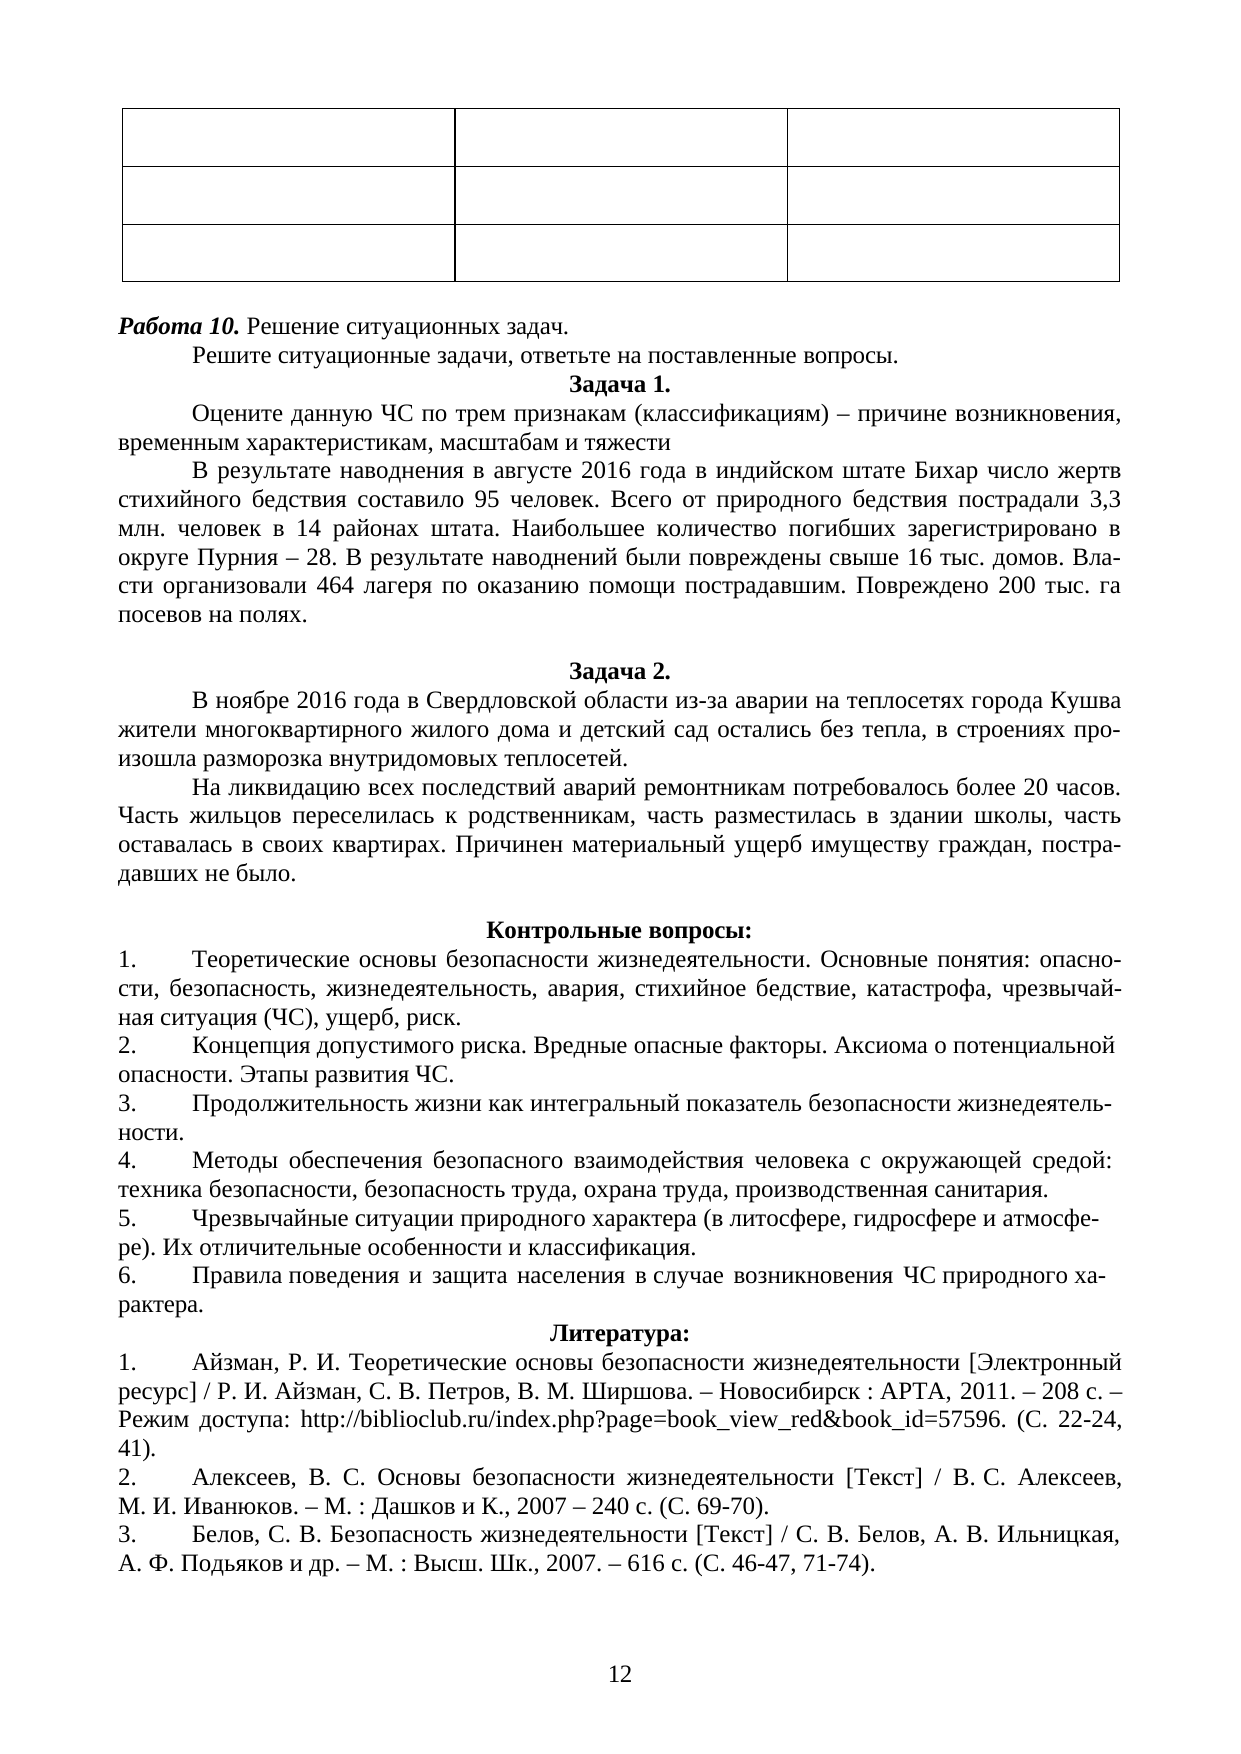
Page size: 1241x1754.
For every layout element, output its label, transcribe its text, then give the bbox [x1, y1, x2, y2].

subtitle Задача 2. [569, 657, 1153, 686]
table_header [456, 109, 787, 166]
table_cell [123, 225, 454, 281]
table_cell [123, 167, 454, 223]
subtitle Контрольные вопросы: [486, 916, 1153, 944]
list Белов, С. В. Безопасность жизнедеятельности [Текст] / С. В. Белов, А. В. Ильницкая, А. Ф. Подьяков и др. – М. : Высш. Шк., 2007. – 616 с. (С. 46-47, 71-74). [118, 1519, 1122, 1577]
list Продолжительность жизни как интегральный показатель безопасности жизнедеятель- ности. [118, 1088, 1123, 1146]
table_cell [788, 167, 1119, 223]
table_header [123, 109, 454, 166]
text На ликвидацию всех последствий аварий ремонтникам потребовалось более 20 часов. Часть жильцов переселилась к родственникам, часть разместилась в здании школы, часть оставалась в своих квартирах. Причинен материальный ущерб имуществу граждан, постра- давших не было. [118, 772, 1122, 887]
subtitle Задача 1. [569, 369, 1153, 398]
list Айзман, Р. И. Теоретические основы безопасности жизнедеятельности [Электронный ресурс] / Р. И. Айзман, С. В. Петров, В. М. Ширшова. – Новосибирск : АРТА, 2011. – 208 с. – Режим доступа: http://biblioclub.ru/index.php?page=book_view_red&book_id=57596. (С. 22-24, 41). [118, 1347, 1122, 1462]
list Чрезвычайные ситуации природного характера (в литосфере, гидросфере и атмосфе- ре). Их отличительные особенности и классификация. [118, 1203, 1122, 1261]
list Методы обеспечения безопасного взаимодействия человека с окружающей средой: техника безопасности, безопасность труда, охрана труда, производственная санитария. [118, 1146, 1122, 1203]
list Правила поведения и защита населения в случае возникновения ЧС природного ха- рактера. [118, 1261, 1122, 1318]
text Работа 10. Решение ситуационных задач. [118, 311, 1153, 340]
table_cell [456, 225, 787, 281]
list Концепция допустимого риска. Вредные опасные факторы. Аксиома о потенциальной опасности. Этапы развития ЧС. [118, 1031, 1122, 1088]
text В ноябре 2016 года в Свердловской области из-за аварии на теплосетях города Кушва жители многоквартирного жилого дома и детский сад остались без тепла, в строениях про- изошла разморозка внутридомовых теплосетей. [118, 686, 1122, 772]
text Решите ситуационные задачи, ответьте на поставленные вопросы. [192, 340, 1153, 369]
table_header [788, 109, 1119, 166]
table_cell [456, 167, 787, 223]
subtitle Литература: [250, 1318, 990, 1347]
list Алексеев, В. С. Основы безопасности жизнедеятельности [Текст] / В. С. Алексеев, М. И. Иванюков. – М. : Дашков и К., 2007 – 240 с. (С. 69-70). [118, 1462, 1122, 1519]
list Теоретические основы безопасности жизнедеятельности. Основные понятия: опасно- сти, безопасность, жизнедеятельность, авария, стихийное бедствие, катастрофа, чрезвычай- ная ситуация (ЧС), ущерб, риск. [118, 944, 1123, 1031]
table_cell [788, 225, 1119, 281]
text Оцените данную ЧС по трем признакам (классификациям) – причине возникновения, временным характеристикам, масштабам и тяжести [118, 398, 1122, 455]
text В результате наводнения в августе 2016 года в индийском штате Бихар число жертв стихийного бедствия составило 95 человек. Всего от природного бедствия пострадали 3,3 млн. человек в 14 районах штата. Наибольшее количество погибших зарегистрировано в округе Пурния – 28. В результате наводнений были повреждены свыше 16 тыс. домов. Вла- сти организовали 464 лагеря по оказанию помощи пострадавшим. Повреждено 200 тыс. га посевов на полях. [118, 455, 1122, 628]
